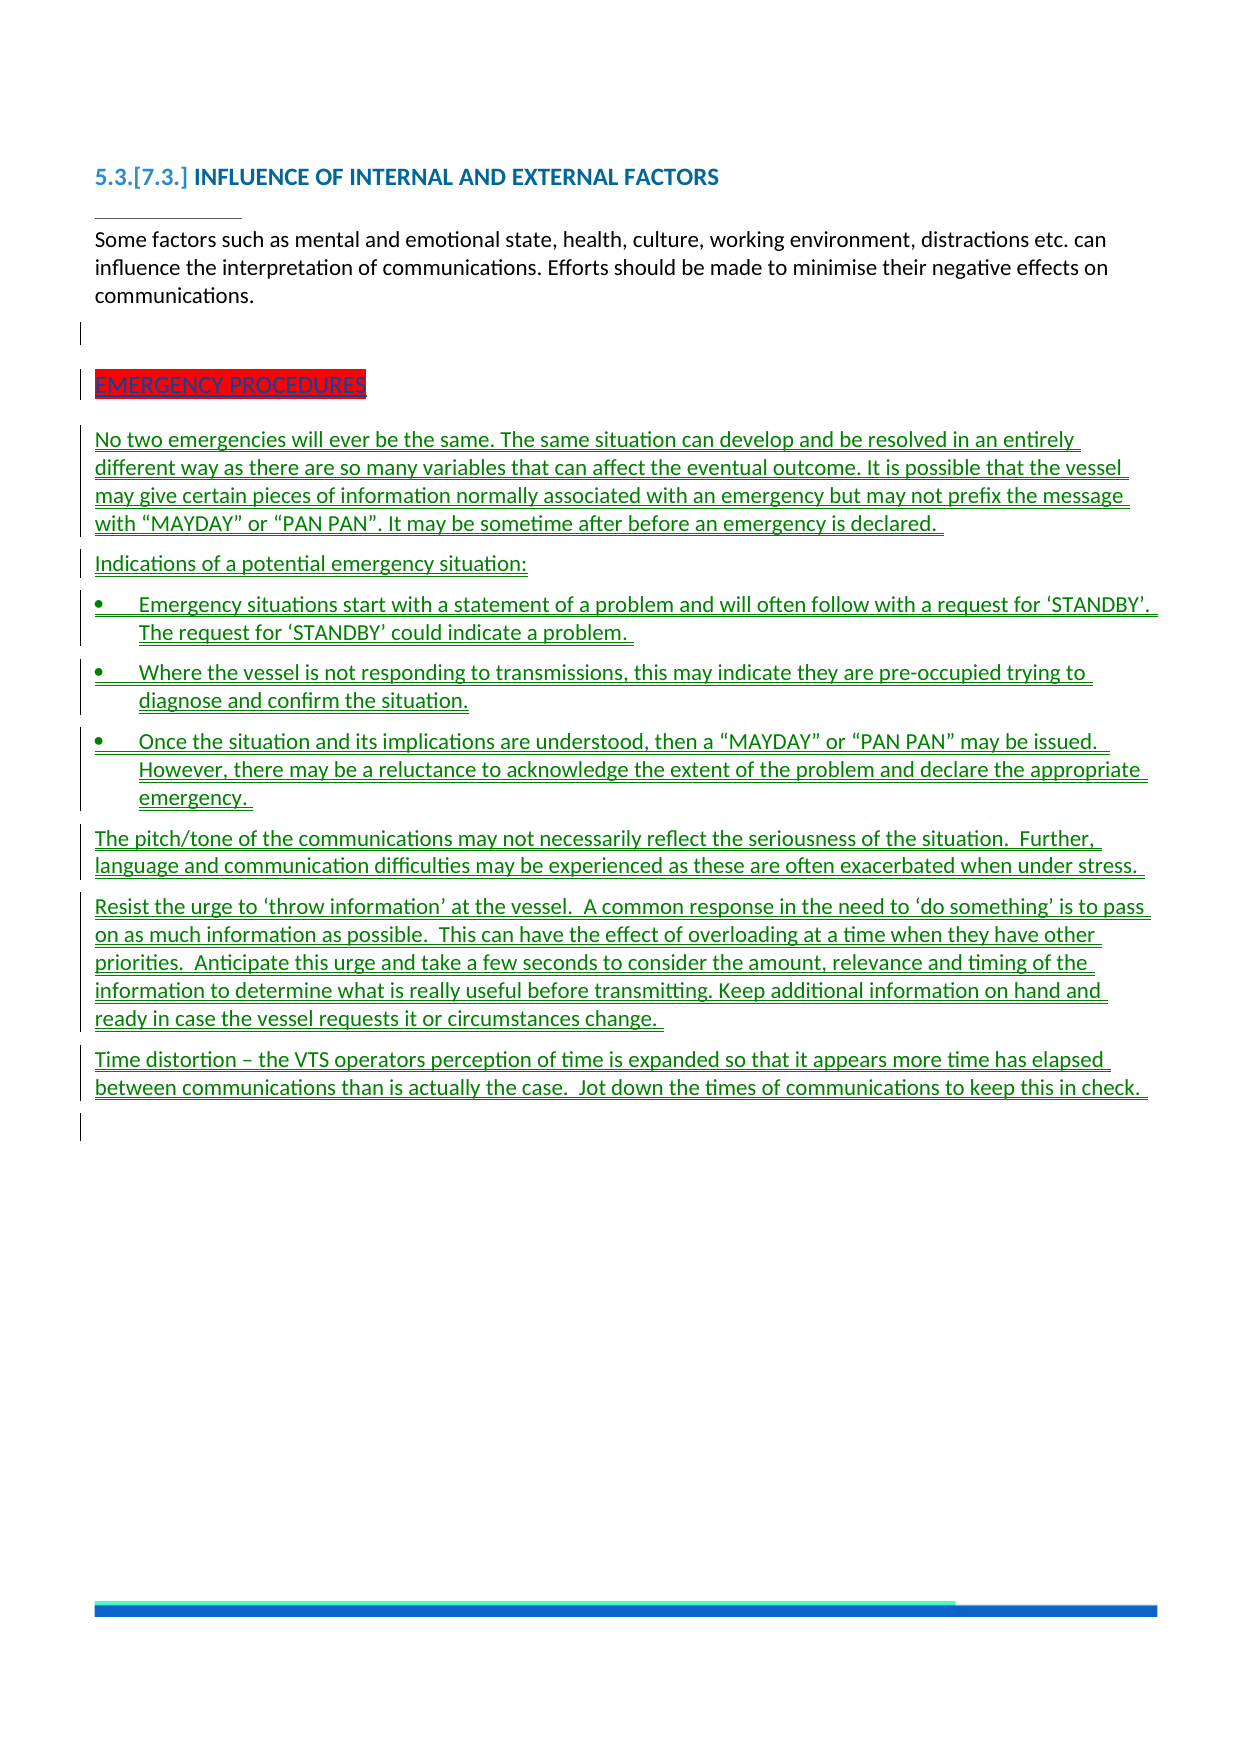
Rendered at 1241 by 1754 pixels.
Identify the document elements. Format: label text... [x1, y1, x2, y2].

picture [94, 1601, 1158, 1617]
text Some factors such as mental and emotional state, health, culture, working environment, distractions etc. can influence the interpretation of communications. Efforts should be made to minimise their negative effects on communications. [94, 225, 1157, 309]
subtitle INFLUENCE OF INTERNAL AND EXTERNAL FACTORS [94, 161, 1157, 192]
